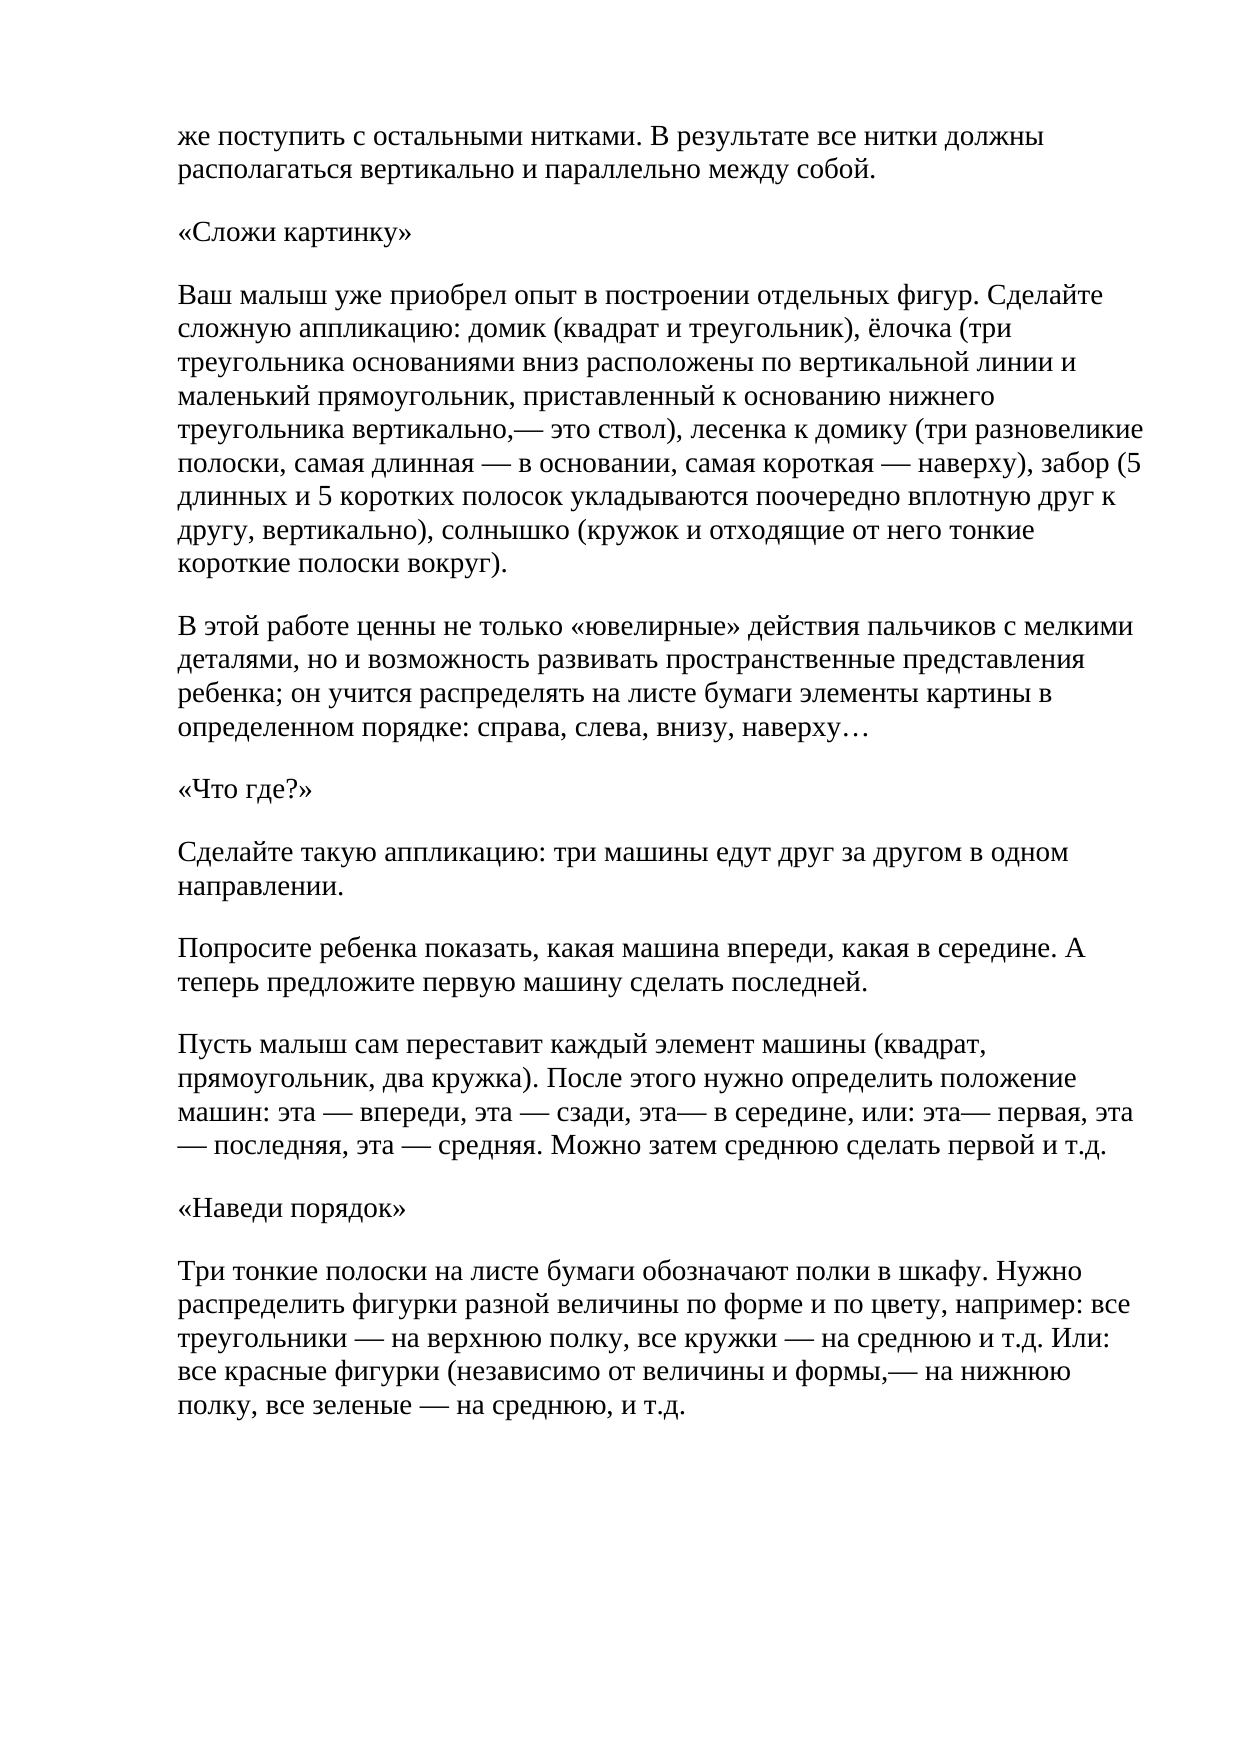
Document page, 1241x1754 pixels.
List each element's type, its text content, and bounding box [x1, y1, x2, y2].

text В этой работе ценны не только «ювелирные» действия пальчиков с мелкими деталями, но и возможность развивать пространственные представления ребенка; он учится распределять на листе бумаги элементы картины в определенном порядке: справа, слева, внизу, наверху… [177, 608, 1152, 742]
text Пусть малыш сам переставит каждый элемент машины (квадрат, прямоугольник, два кружка). После этого нужно определить положение машин: эта — впереди, эта — сзади, эта— в середине, или: эта— первая, эта— последняя, эта — средняя. Можно затем среднюю сделать первой и т.д. [177, 1027, 1152, 1161]
text «Наведи порядок» [177, 1190, 1152, 1223]
text Ваш малыш уже приобрел опыт в построении отдельных фигур. Сделайте сложную аппликацию: домик (квадрат и треугольник), ёлочка (три треугольника основаниями вниз расположены по вертикальной линии и маленький прямоугольник, приставленный к основанию нижнего треугольника вертикально,— это ствол), лесенка к домику (три разновеликие полоски, самая длинная — в основании, самая короткая — наверху), забор (5 длинных и 5 коротких полосок укладываются поочередно вплотную друг к другу, вертикально), солнышко (кружок и отходящие от него тонкие короткие полоски вокруг). [177, 277, 1152, 579]
text Сделайте такую аппликацию: три машины едут друг за другом в одном направлении. [177, 834, 1152, 901]
text «Что где?» [177, 771, 1152, 805]
text Попросите ребенка показать, какая машина впереди, какая в середине. А теперь предложите первую машину сделать последней. [177, 930, 1152, 997]
text Три тонкие полоски на листе бумаги обозначают полки в шкафу. Нужно распределить фигурки разной величины по форме и по цвету, например: все треугольники — на верхнюю полку, все кружки — на среднюю и т.д. Или: все красные фигурки (независимо от величины и формы,— на нижнюю полку, все зеленые — на среднюю, и т.д. [177, 1253, 1152, 1420]
text «Сложи картинку» [177, 214, 1152, 248]
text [177, 118, 1152, 185]
